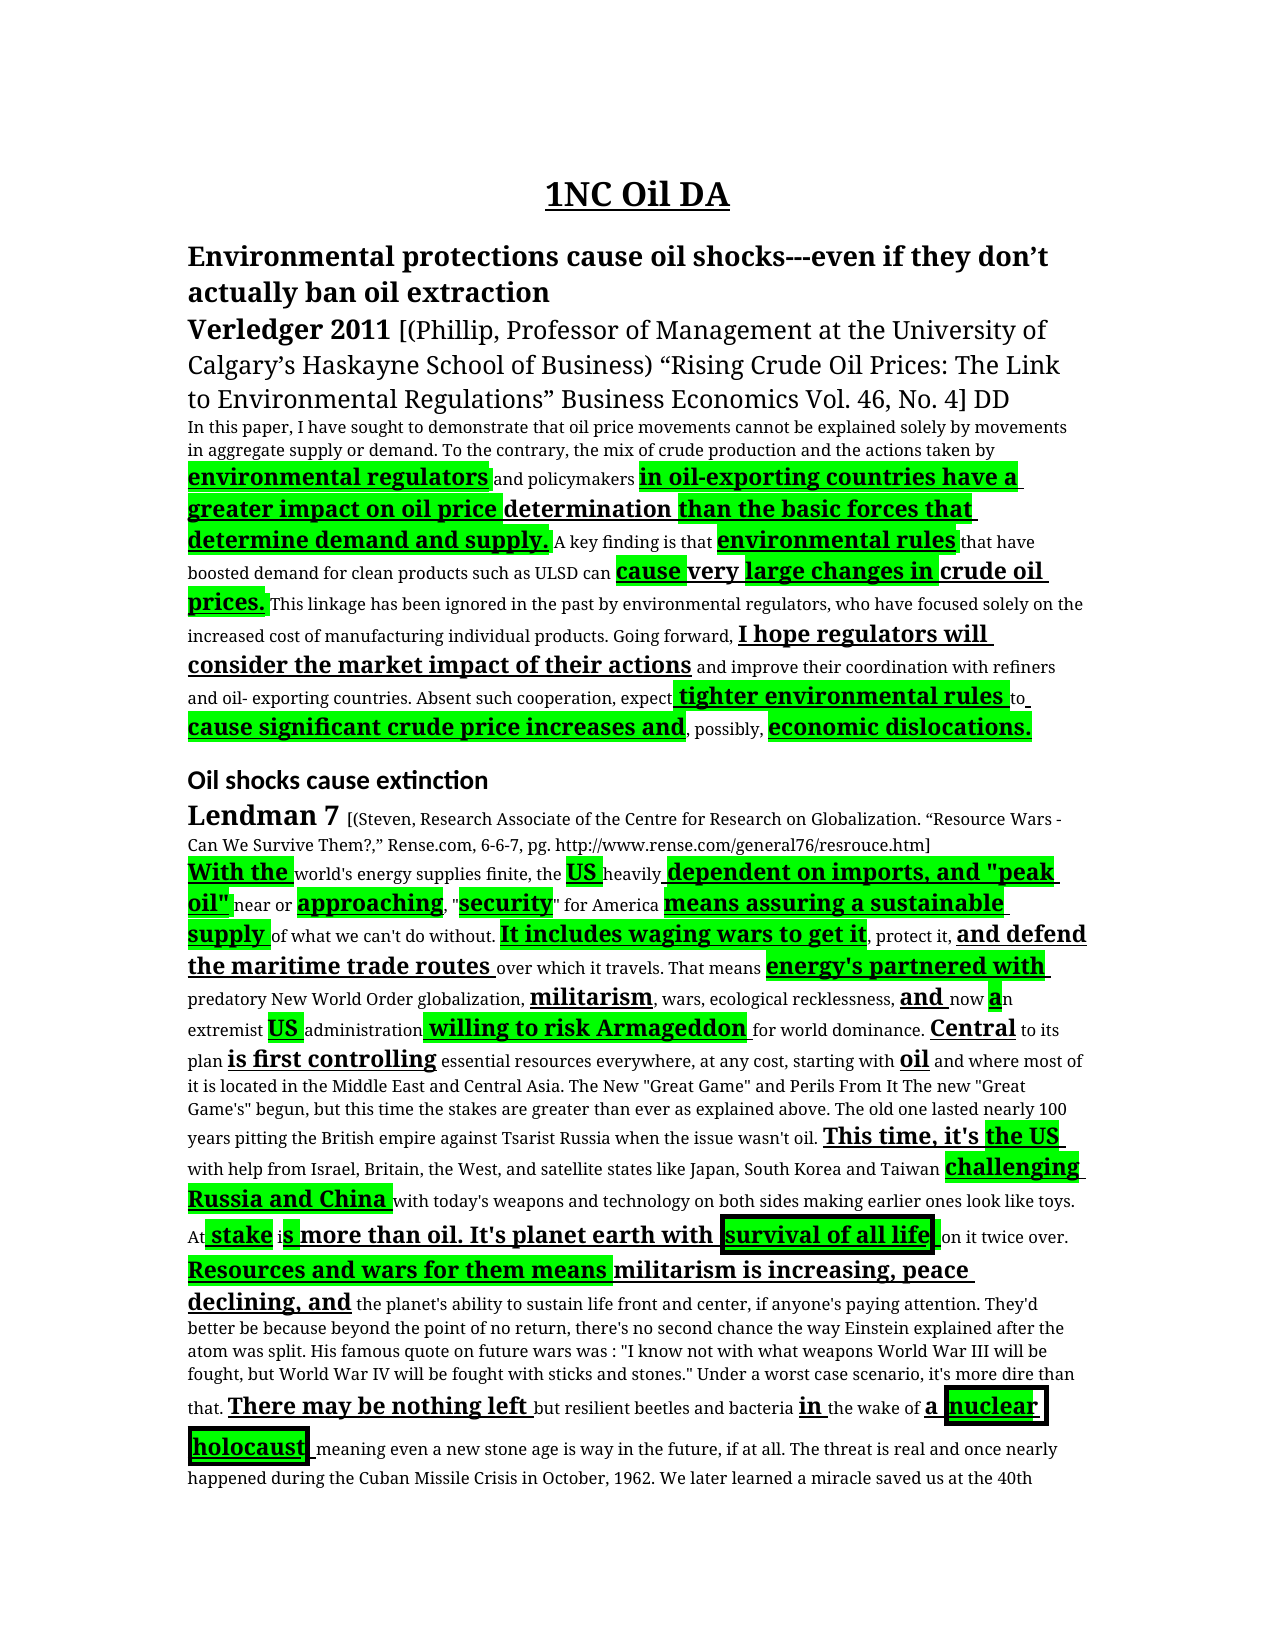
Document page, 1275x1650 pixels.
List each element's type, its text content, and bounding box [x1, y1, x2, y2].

subtitle Environmental protections cause oil shocks---even if they don’t actually ban oil extraction [187, 237, 1087, 311]
subtitle 1NC Oil DA [187, 171, 1087, 216]
text In this paper, I have sought to demonstrate that oil price movements cannot be explained solely by movements in aggregate supply or demand. To the contrary, the mix of crude production and the actions taken by environmental regulators and policymakers in oil-exporting countries have a greater impact on oil price determination than the basic forces that determine demand and supply. A key ﬁnding is that environmental rules that have boosted demand for clean products such as ULSD can cause very large changes in crude oil prices. This linkage has been ignored in the past by environmental regulators, who have focused solely on the increased cost of manufacturing individual products. Going forward, I hope regulators will consider the market impact of their actions and improve their coordination with reﬁners and oil- exporting countries. Absent such cooperation, expect tighter environmental rules to cause signiﬁcant crude price increases and, possibly, economic dislocations. [187, 416, 1087, 742]
subtitle Oil shocks cause extinction [187, 763, 1087, 796]
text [187, 856, 1087, 1489]
text Lendman 7 [(Steven, Research Associate of the Centre for Research on Globalization. “Resource Wars - Can We Survive Them?,” Rense.com, 6-6-7, pg. http://www.rense.com/general76/resrouce.htm] [187, 796, 1087, 856]
text Verledger 2011 [(Phillip, Professor of Management at the University of Calgary’s Haskayne School of Business) “Rising Crude Oil Prices: The Link to Environmental Regulations” Business Economics Vol. 46, No. 4] DD [187, 311, 1087, 416]
